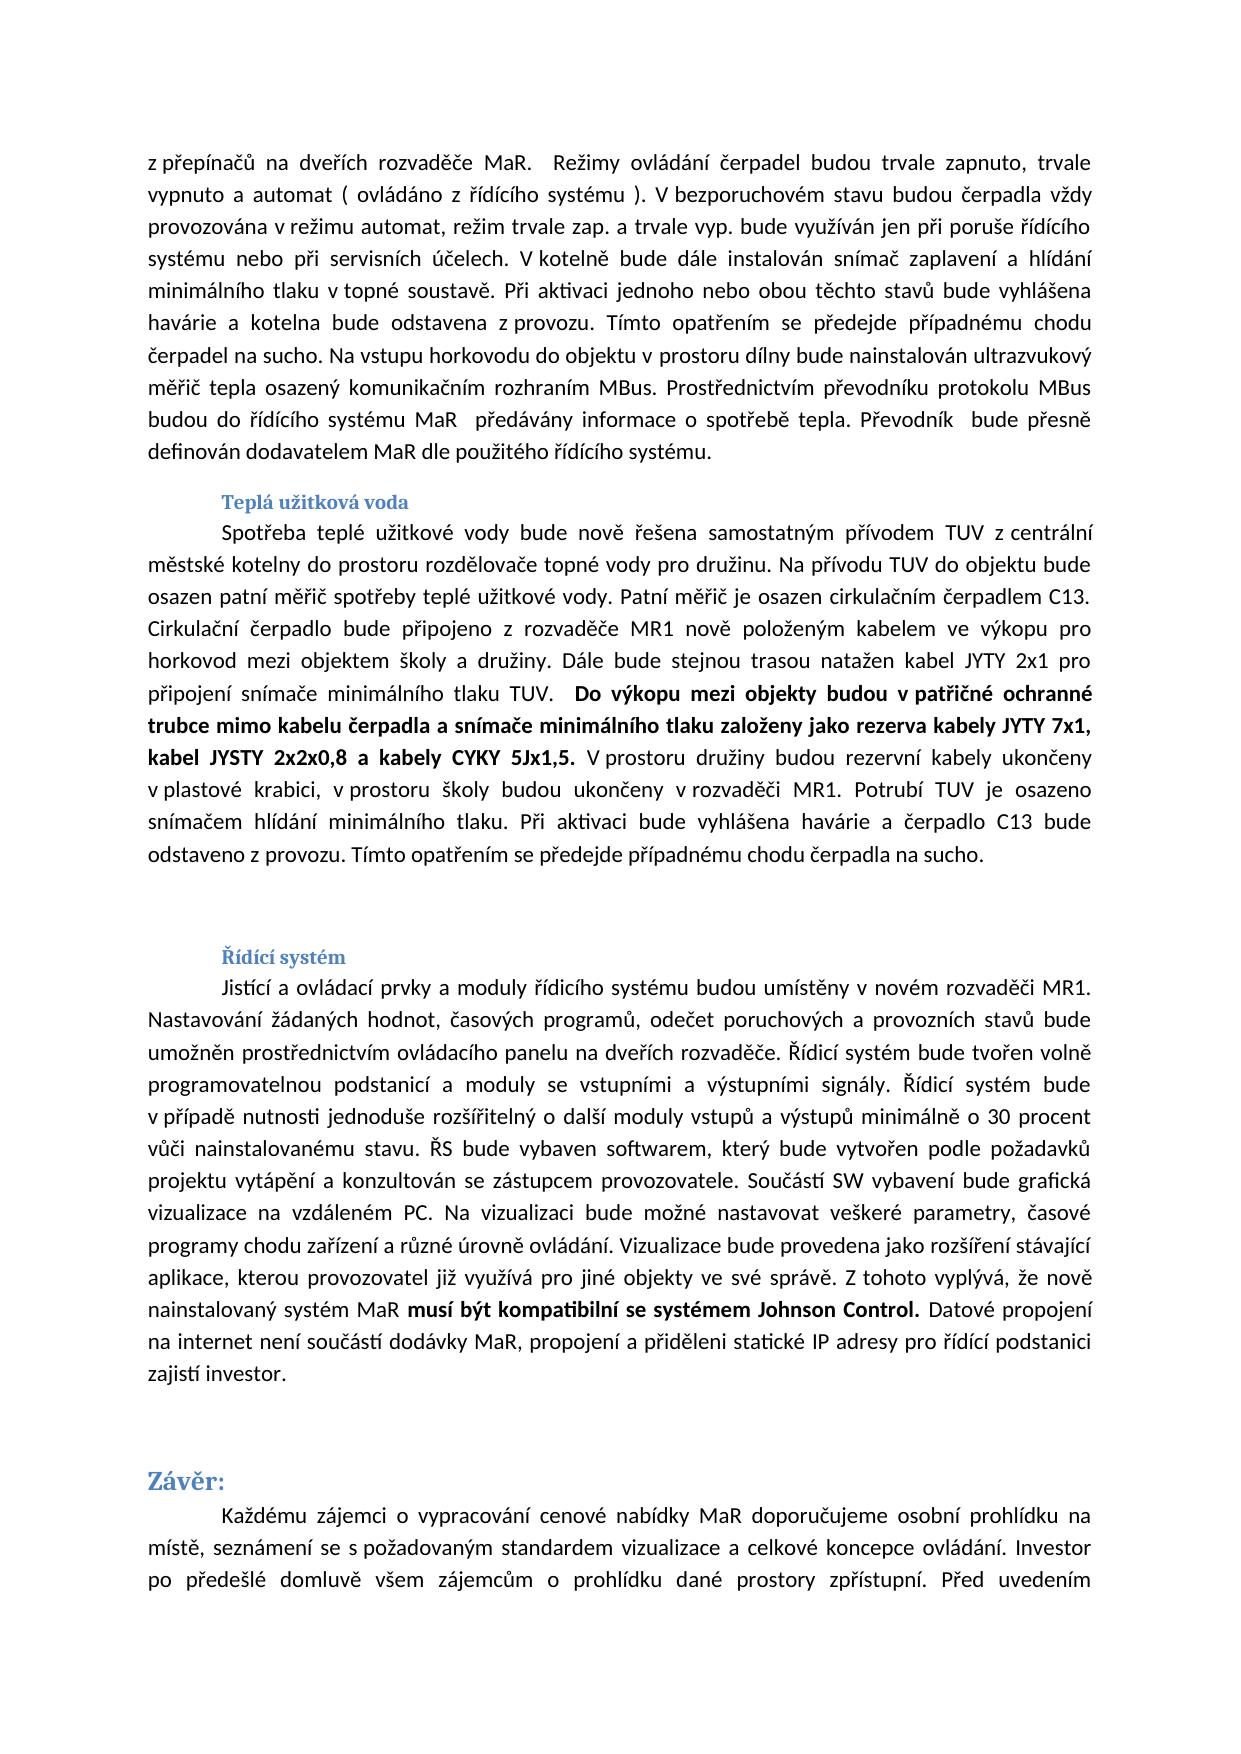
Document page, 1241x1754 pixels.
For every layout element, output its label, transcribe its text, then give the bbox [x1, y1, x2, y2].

subtitle Teplá užitková voda [148, 490, 1093, 514]
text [148, 1501, 1093, 1594]
text Spotřeba teplé užitkové vody bude nově řešena samostatným přívodem TUV z centrální městské kotelny do prostoru rozdělovače topné vody pro družinu. Na přívodu TUV do objektu bude osazen patní měřič spotřeby teplé užitkové vody. Patní měřič je osazen cirkulačním čerpadlem C13. Cirkulační čerpadlo bude připojeno z rozvaděče MR1 nově položeným kabelem ve výkopu pro horkovod mezi objektem školy a družiny. Dále bude stejnou trasou natažen kabel JYTY 2x1 pro připojení snímače minimálního tlaku TUV. Do výkopu mezi objekty budou v patřičné ochranné trubce mimo kabelu čerpadla a snímače minimálního tlaku založeny jako rezerva kabely JYTY 7x1, kabel JYSTY 2x2x0,8 a kabely CYKY 5Jx1,5. V prostoru družiny budou rezervní kabely ukončeny v plastové krabici, v prostoru školy budou ukončeny v rozvaděči MR1. Potrubí TUV je osazeno snímačem hlídání minimálního tlaku. Při aktivaci bude vyhlášena havárie a čerpadlo C13 bude odstaveno z provozu. Tímto opatřením se předejde případnému chodu čerpadla na sucho. [148, 518, 1093, 868]
subtitle Řídící systém [148, 946, 1093, 970]
text Jistící a ovládací prvky a moduly řídicího systému budou umístěny v novém rozvaděči MR1. Nastavování žádaných hodnot, časových programů, odečet poruchových a provozních stavů bude umožněn prostřednictvím ovládacího panelu na dveřích rozvaděče. Řídicí systém bude tvořen volně programovatelnou podstanicí a moduly se vstupními a výstupními signály. Řídicí systém bude v případě nutnosti jednoduše rozšířitelný o další moduly vstupů a výstupů minimálně o 30 procent vůči nainstalovanému stavu. ŘS bude vybaven softwarem, který bude vytvořen podle požadavků projektu vytápění a konzultován se zástupcem provozovatele. Součástí SW vybavení bude grafická vizualizace na vzdáleném PC. Na vizualizaci bude možné nastavovat veškeré parametry, časové programy chodu zařízení a různé úrovně ovládání. Vizualizace bude provedena jako rozšíření stávající aplikace, kterou provozovatel již využívá pro jiné objekty ve své správě. Z tohoto vyplývá, že nově nainstalovaný systém MaR musí být kompatibilní se systémem Johnson Control. Datové propojení na internet není součástí dodávky MaR, propojení a přiděleni statické IP adresy pro řídící podstanici zajistí investor. [148, 973, 1093, 1387]
subtitle Závěr: [148, 1466, 1093, 1497]
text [148, 148, 1093, 465]
